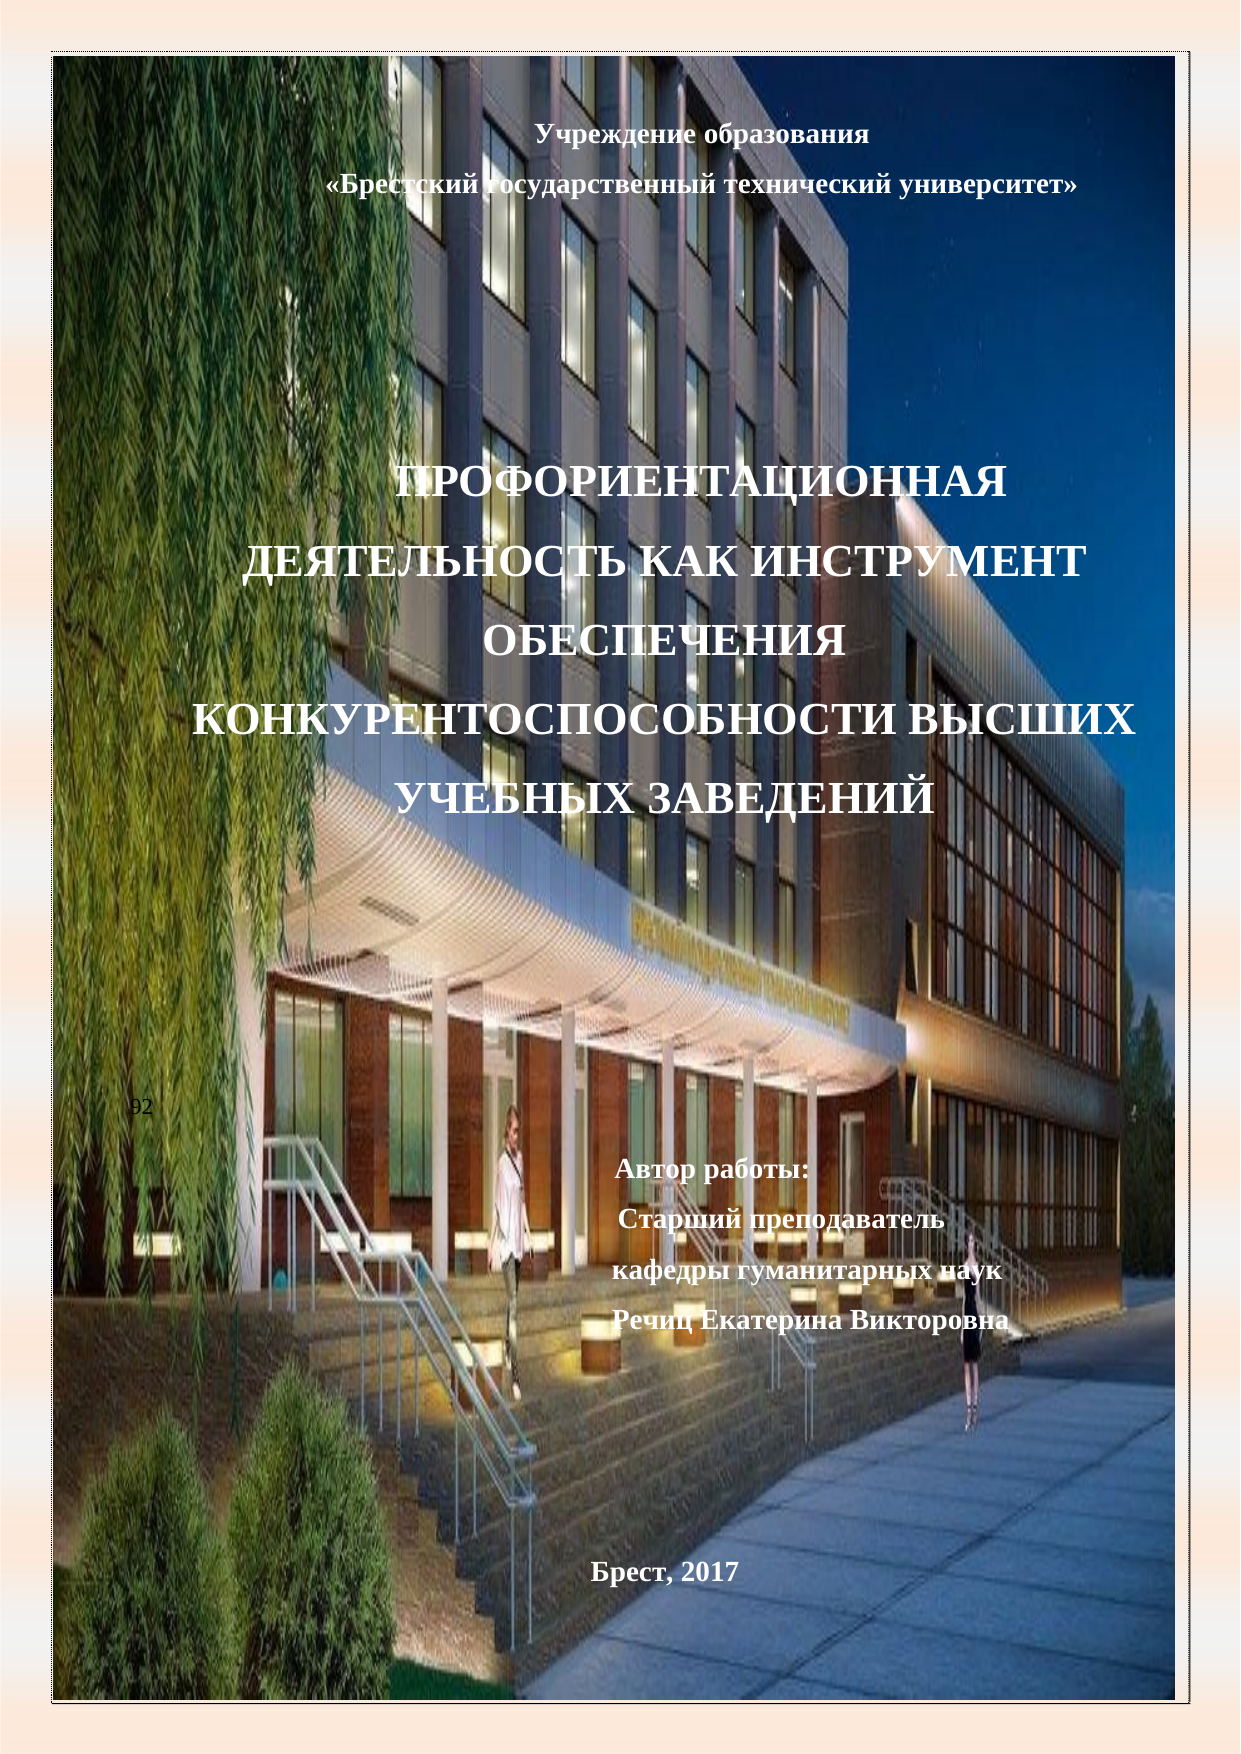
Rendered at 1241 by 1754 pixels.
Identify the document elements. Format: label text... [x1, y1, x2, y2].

picture [0, 0, 1241, 1754]
text «Брестский государственный технический университет» [242, 166, 1161, 200]
text ДЕЯТЕЛЬНОСТЬ КАК ИНСТРУМЕНТ ОБЕСПЕЧЕНИЯ [184, 533, 1145, 665]
text Учреждение образования [242, 116, 1161, 149]
text Автор работы: [614, 1151, 1167, 1185]
text ПРОФОРИЕНТАЦИОННАЯ [242, 454, 1161, 507]
text КОНКУРЕНТОСПОСОБНОСТИ ВЫСШИХ УЧЕБНЫХ ЗАВЕДЕНИЙ [183, 691, 1145, 823]
text Брест, 2017 [184, 1554, 1145, 1587]
text Старший преподаватель кафедры гуманитарных наук Речиц Екатерина Викторовна [612, 1201, 1061, 1336]
